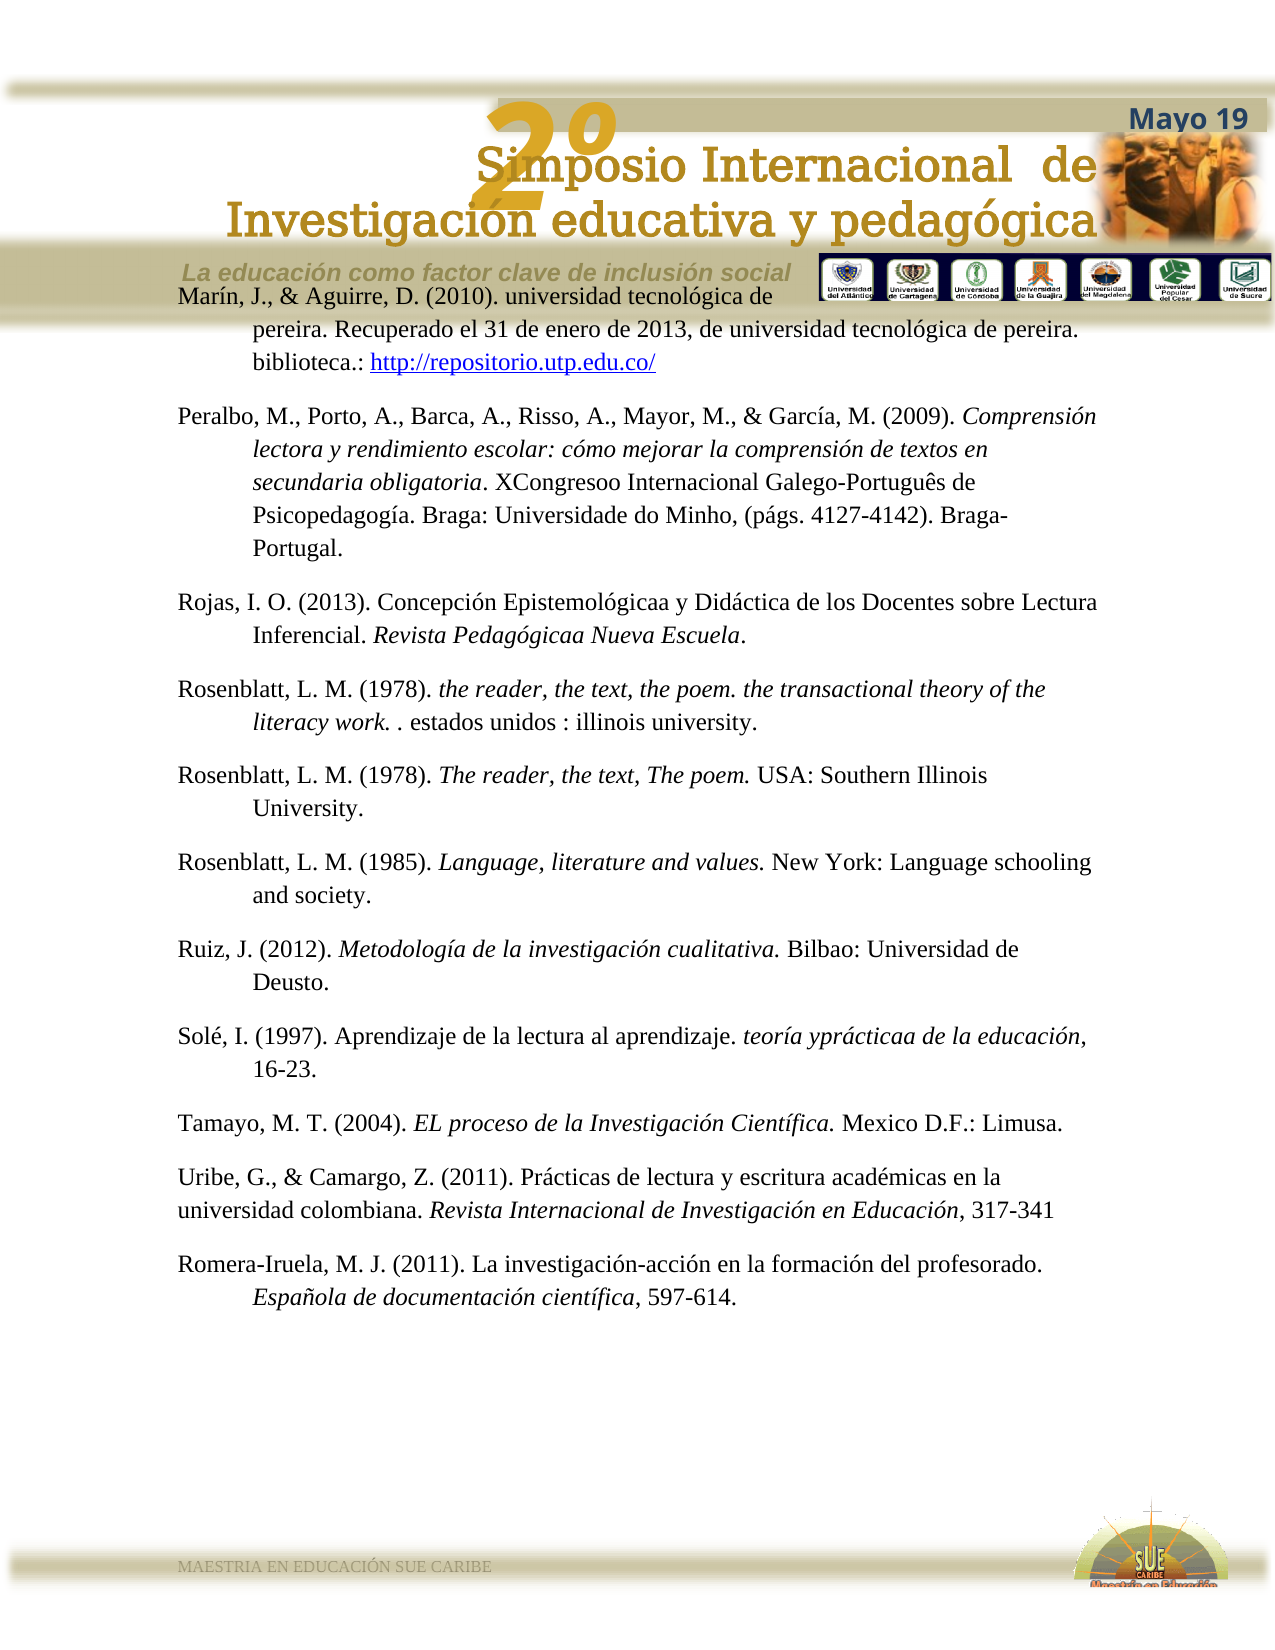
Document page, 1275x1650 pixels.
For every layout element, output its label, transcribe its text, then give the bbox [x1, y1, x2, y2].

text Ruiz, J. (2012). Metodología de la investigación cualitativa. Bilbao: Universidad de Deusto. [177, 934, 1098, 996]
text Uribe, G., & Camargo, Z. (2011). Prácticas de lectura y escritura académicas en la universidad colombiana. Revista Internacional de Investigación en Educación, 317-341 [177, 1162, 1098, 1224]
text Rosenblatt, L. M. (1985). Language, literature and values. New York: Language schooling and society. [177, 847, 1098, 909]
text Tamayo, M. T. (2004). EL proceso de la Investigación Científica. Mexico D.F.: Limusa. [177, 1108, 1098, 1137]
picture [818, 253, 1271, 301]
text Rojas, I. O. (2013). Concepción Epistemológicaa y Didáctica de los Docentes sobre Lectura Inferencial. Revista Pedagógicaa Nueva Escuela. [177, 587, 1098, 648]
text Rosenblatt, L. M. (1978). The reader, the text, The poem. USA: Southern Illinois University. [177, 761, 1098, 822]
text Marín, J., & Aguirre, D. (2010). universidad tecnológica de pereira. Recuperado el 31 de enero de 2013, de universidad tecnológica de pereira. biblioteca.: http://repositorio.utp.edu.co/ [177, 281, 1098, 376]
text Romera-Iruela, M. J. (2011). La investigación-acción en la formación del profesorado. Española de documentación científica, 597-614. [177, 1249, 1098, 1311]
text Peralbo, M., Porto, A., Barca, A., Risso, A., Mayor, M., & García, M. (2009). Comprensión lectora y rendimiento escolar: cómo mejorar la comprensión de textos en secundaria obligatoria. XCongresoo Internacional Galego-Português de Psicopedagogía. Braga: Universidade do Minho, (págs. 4127-4142). Braga- Portugal. [177, 401, 1098, 562]
picture [1114, 143, 1239, 233]
text Solé, I. (1997). Aprendizaje de la lectura al aprendizaje. teoría yprácticaa de la educación, 16-23. [177, 1021, 1098, 1083]
text Rosenblatt, L. M. (1978). the reader, the text, the poem. the transactional theory of the literacy work. . estados unidos : illinois university. [177, 674, 1098, 735]
picture [0, 1495, 1271, 1596]
